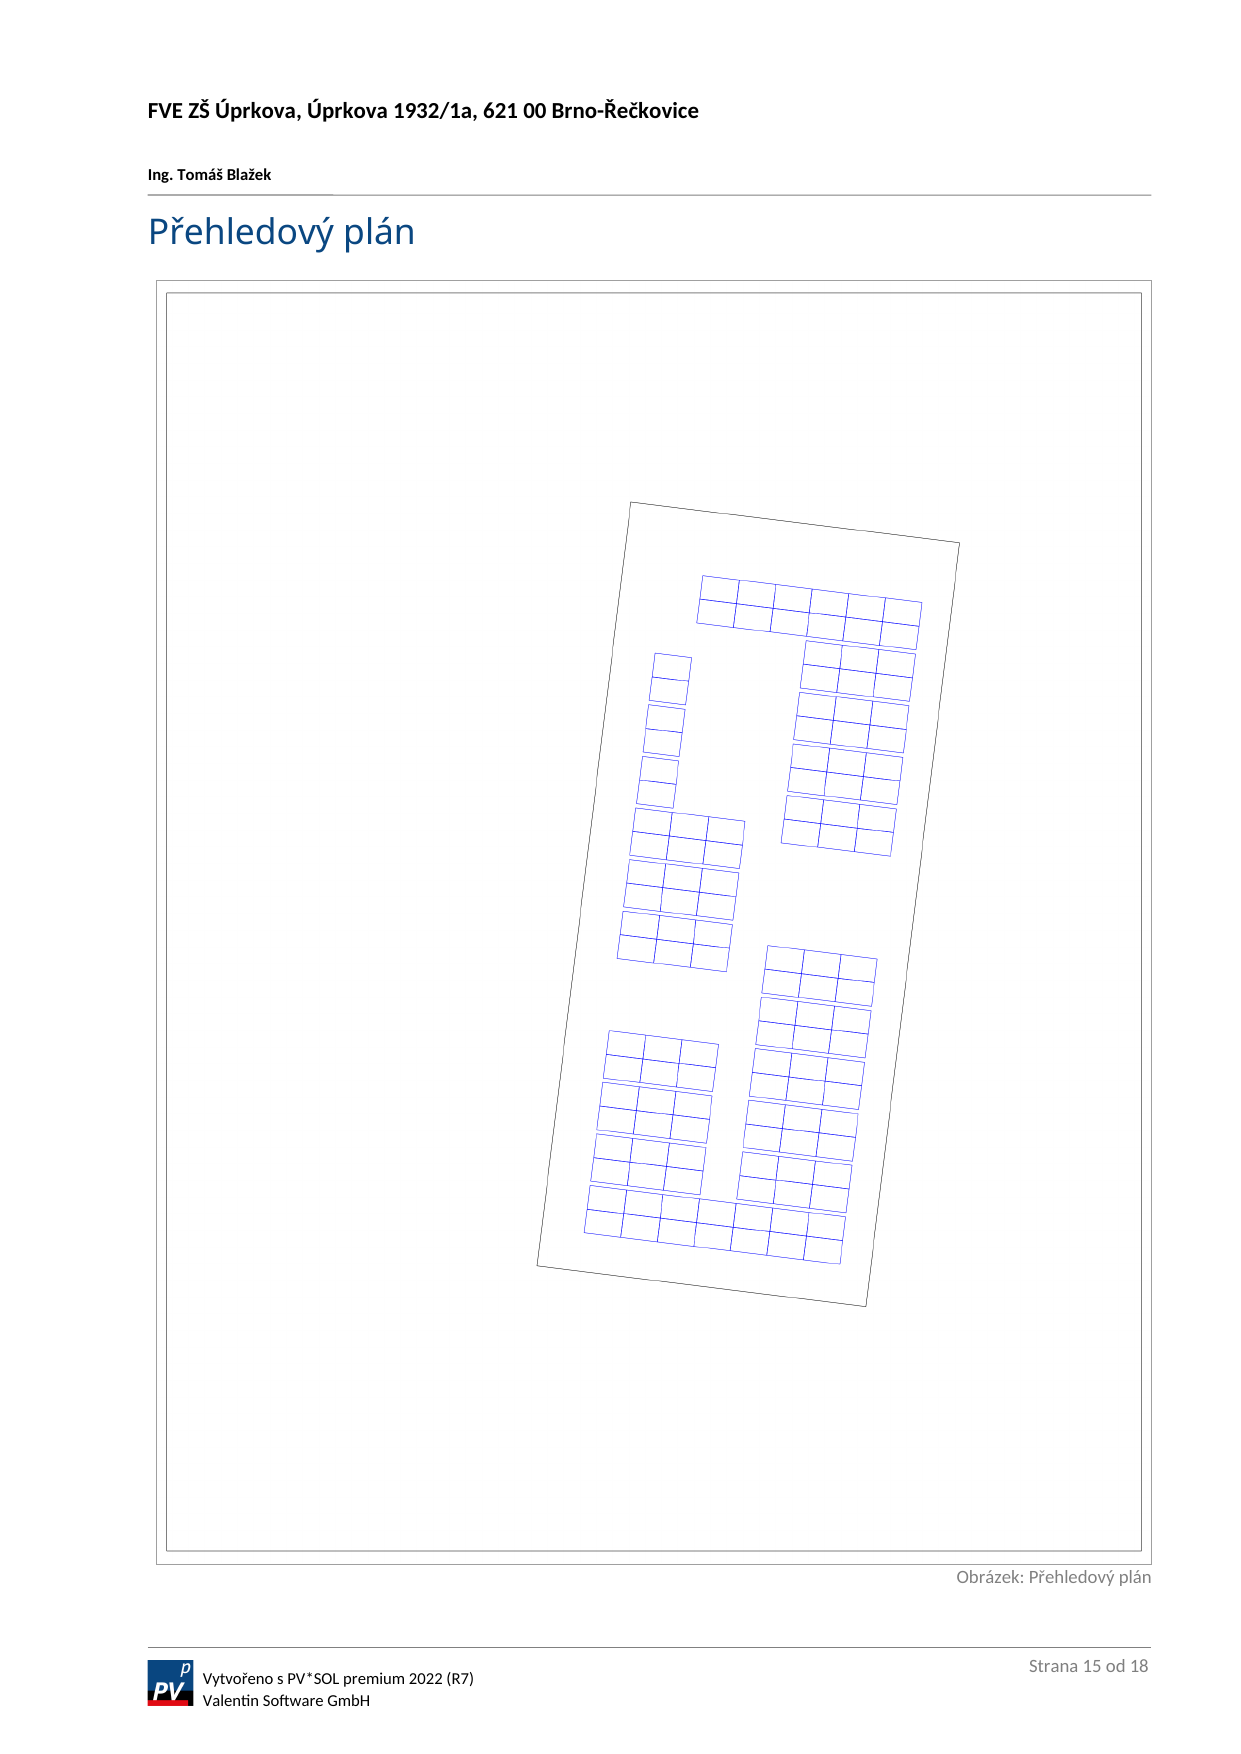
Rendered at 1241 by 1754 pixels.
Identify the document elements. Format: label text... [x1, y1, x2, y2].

text Obrázek: Přehledový plán [148, 1565, 1152, 1588]
picture [157, 281, 1151, 1564]
subtitle Přehledový plán [148, 207, 1152, 255]
picture [147, 1660, 194, 1706]
